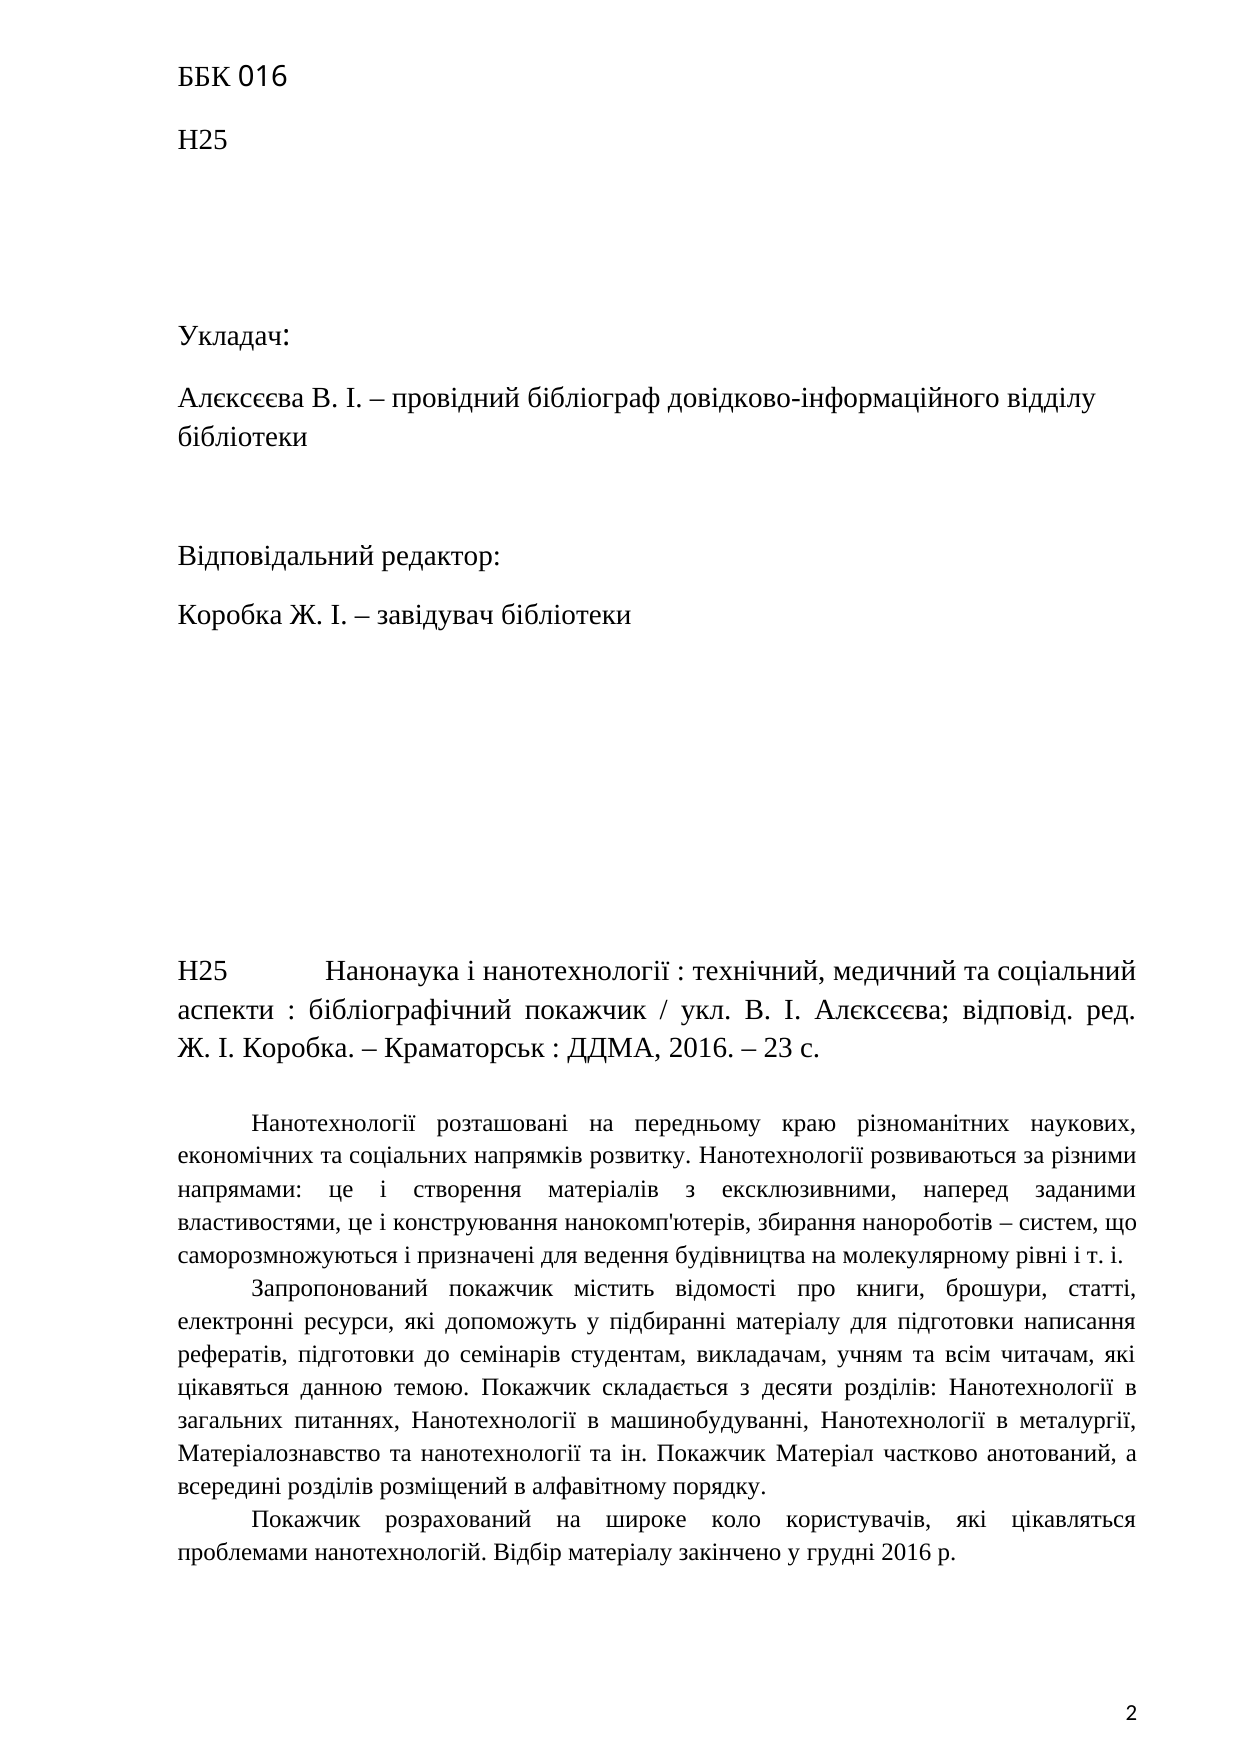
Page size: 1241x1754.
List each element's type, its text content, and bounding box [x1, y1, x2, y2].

text Укладач: [177, 314, 1137, 354]
text Алєксєєва В. І. – провідний бібліограф довідково-інформаційного відділу бібліотеки [177, 381, 1137, 453]
text Н25 Нанонаука і нанотехнології : технічний, медичний та соціальний аспекти : бібліографічний покажчик / укл. В. І. Алєксєєва; відповід. ред. Ж. І. Коробка. – Краматорськ : ДДМА, 2016. – 23 с. [177, 953, 1137, 1064]
text Нанотехнології розташовані на передньому краю різноманітних наукових, економічних та соціальних напрямків розвитку. Нанотехнології розвиваються за різними напрямами: це і створення матеріалів з ексклюзивними, наперед заданими властивостями, це і конструювання нанокомп'ютерів, збирання нанороботів – систем, що саморозмножуються і призначені для ведення будівництва на молекулярному рівні і т. і. [177, 1108, 1137, 1268]
text ББК 016 [177, 55, 1137, 95]
text Відповідальний редактор: [177, 538, 1137, 571]
text Коробка Ж. І. – завідувач бібліотеки [177, 597, 1137, 631]
text Н25 [177, 122, 1137, 155]
text Покажчик розрахований на широке коло користувачів, які цікавляться проблемами нанотехнологій. Відбір матеріалу закінчено у грудні 2016 р. [177, 1504, 1137, 1566]
text Запропонований покажчик містить відомості про книги, брошури, статті, електронні ресурси, які допоможуть у підбиранні матеріалу для підготовки написання рефератів, підготовки до семінарів студентам, викладачам, учням та всім читачам, які цікавяться данною темою. Покажчик складається з десяти розділів: Нанотехнології в загальних питаннях, Нанотехнології в машинобудуванні, Нанотехнології в металургії, Матеріалознавство та нанотехнології та ін. Покажчик Матеріал частково анотований, а всередині розділів розміщений в алфавітному порядку. [177, 1367, 1137, 1499]
